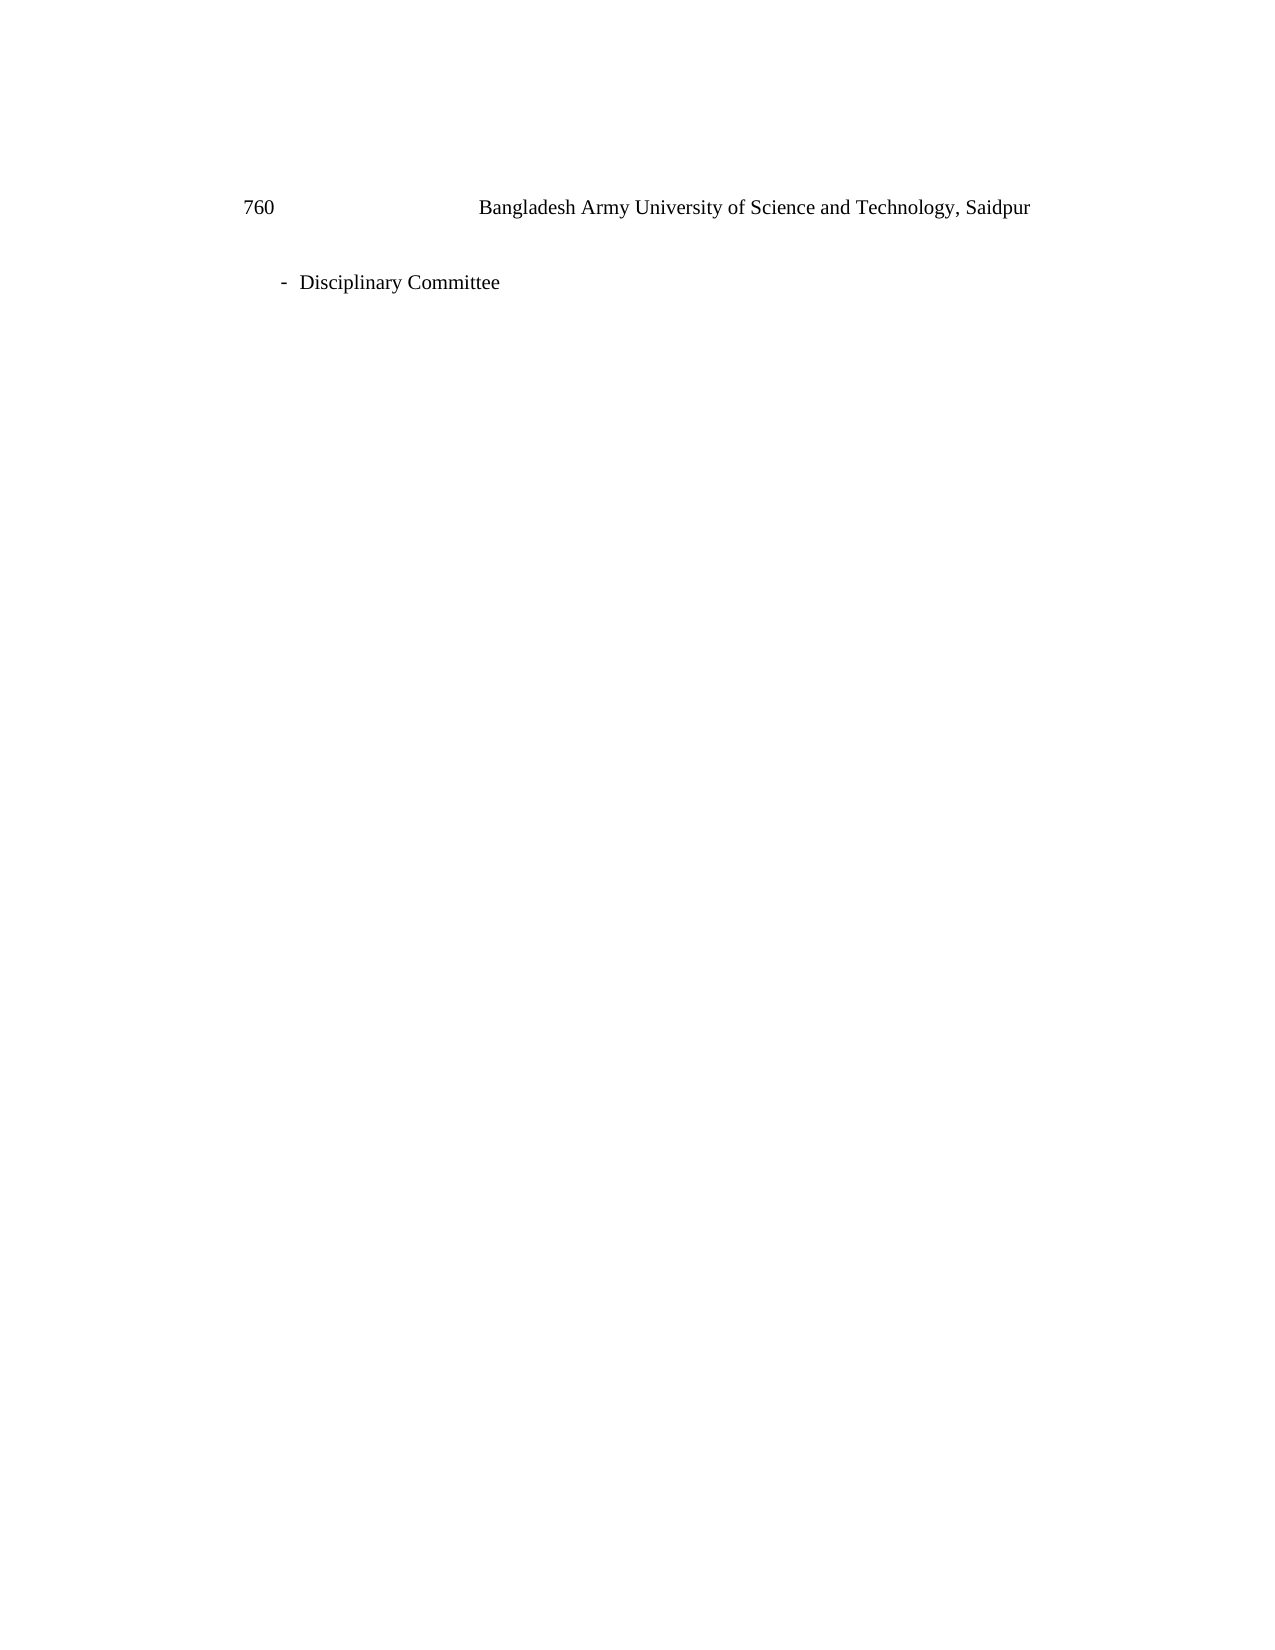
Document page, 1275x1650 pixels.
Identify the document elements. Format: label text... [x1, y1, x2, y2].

list Disciplinary Committee [281, 267, 1032, 296]
